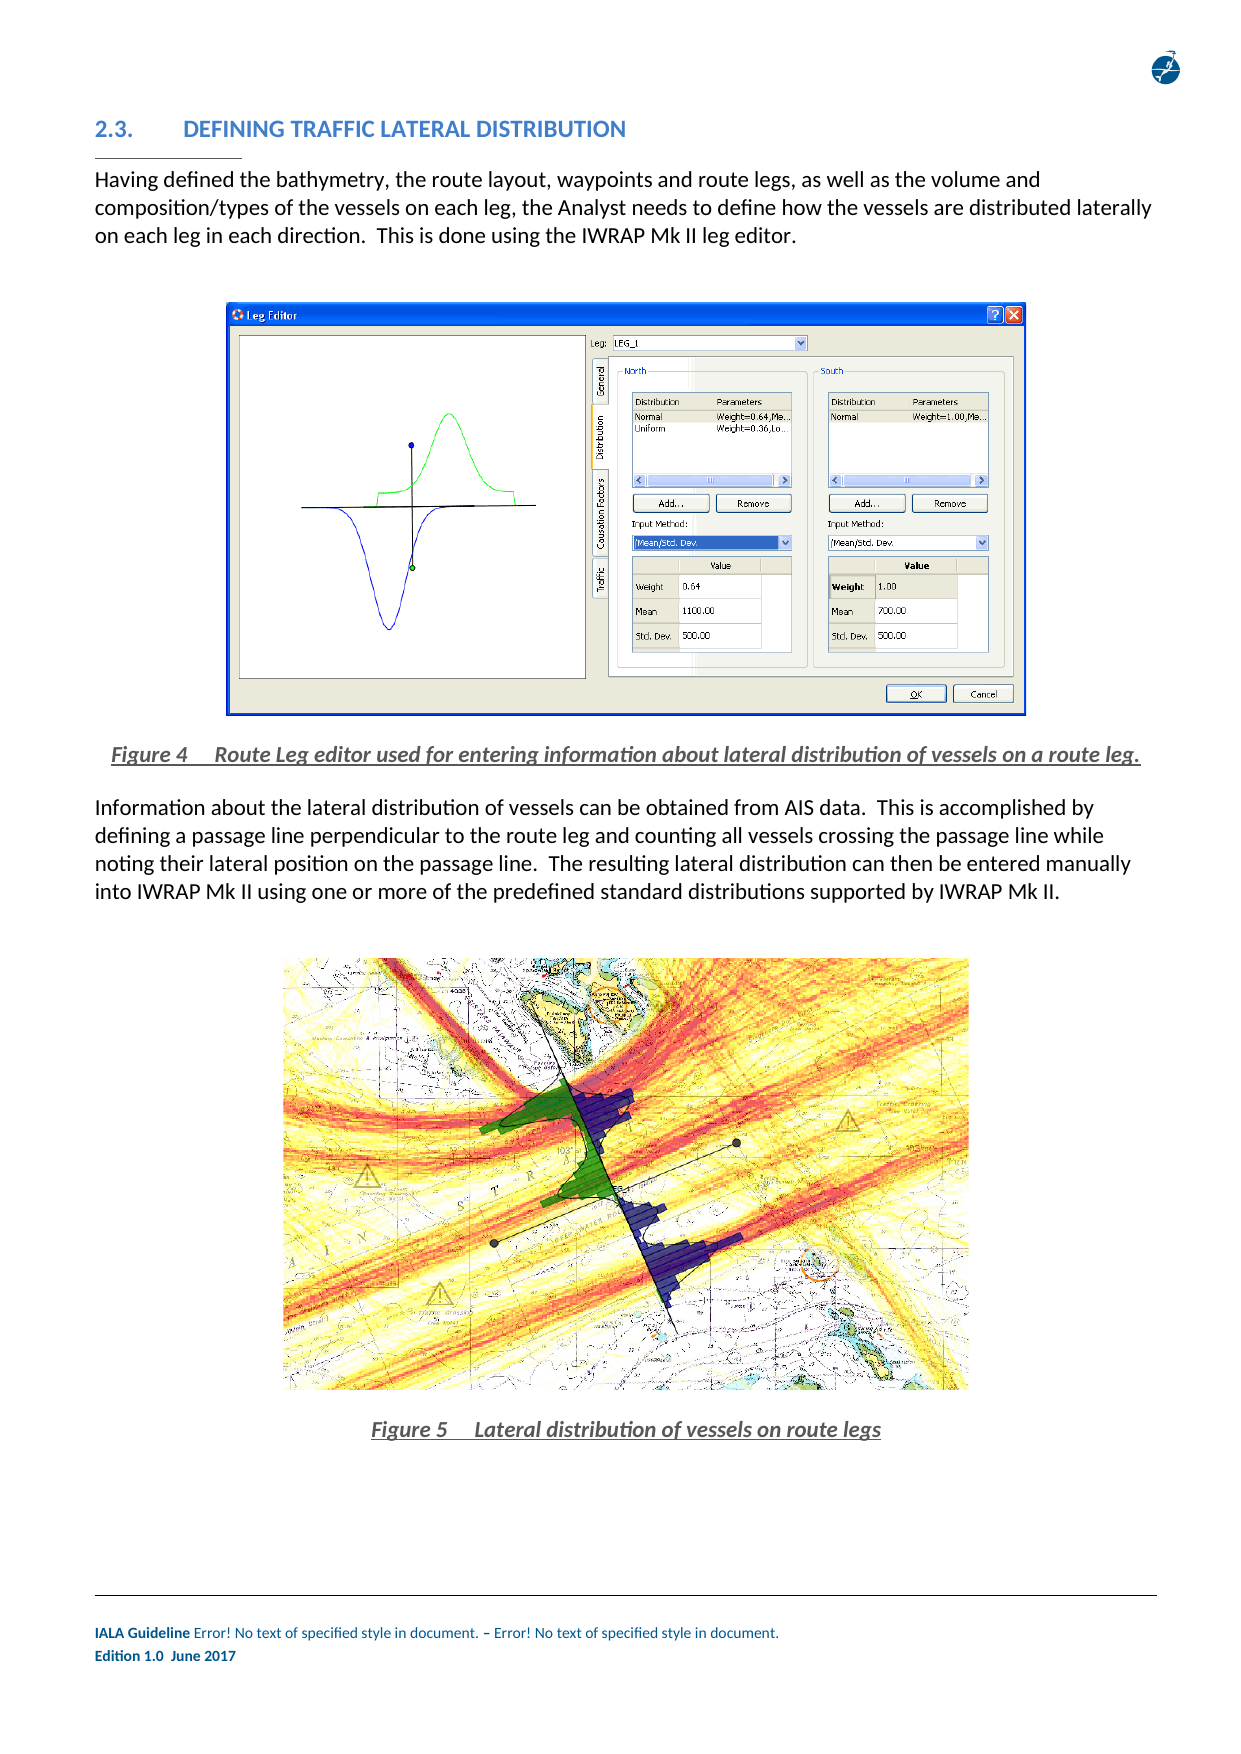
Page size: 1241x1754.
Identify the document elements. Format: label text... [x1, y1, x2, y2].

picture [1120, 0, 1239, 119]
text Information about the lateral distribution of vessels can be obtained from AIS data. This is accomplished by defining a passage line perpendicular to the route leg and counting all vessels crossing the passage line while noting their lateral position on the passage line. The resulting lateral distribution can then be entered manually into IWRAP Mk II using one or more of the predefined standard distributions supported by IWRAP Mk II. [94, 793, 1157, 905]
subtitle DEFINING TRAFFIC LATERAL DISTRIBUTION [94, 114, 1157, 144]
text Having defined the bathymetry, the route layout, waypoints and route legs, as well as the volume and composition/types of the vessels on each leg, the Analyst needs to define how the vessels are distributed laterally on each leg in each direction. This is done using the IWRAP Mk II leg editor. [94, 165, 1157, 249]
picture [283, 958, 969, 1390]
text Lateral distribution of vessels on route legs [94, 1415, 1157, 1443]
picture [226, 302, 1027, 716]
text Route Leg editor used for entering information about lateral distribution of vessels on a route leg. [94, 740, 1157, 768]
